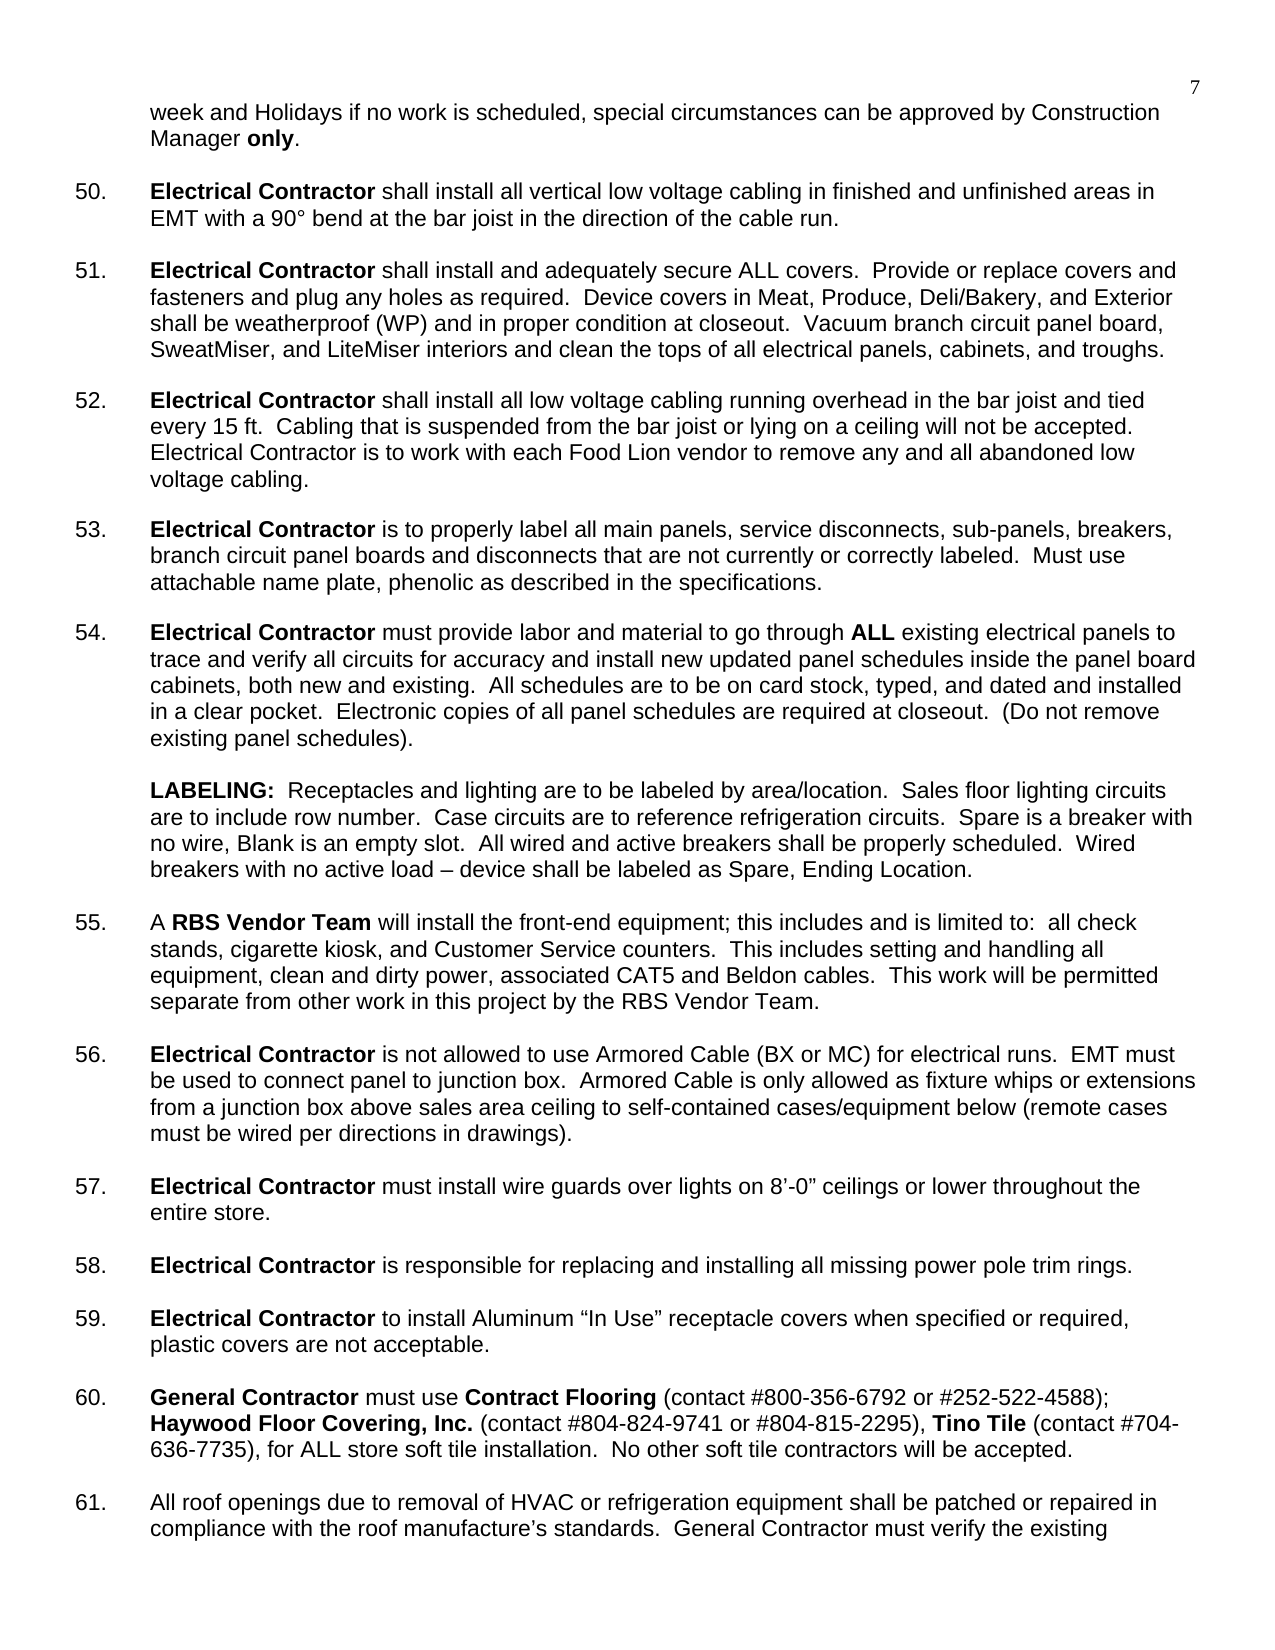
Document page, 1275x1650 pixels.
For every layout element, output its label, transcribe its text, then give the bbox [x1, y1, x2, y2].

list Electrical Contractor must provide labor and material to go through ALL existing electrical panels to trace and verify all circuits for accuracy and install new updated panel schedules inside the panel board cabinets, both new and existing. All schedules are to be on card stock, typed, and dated and installed in a clear pocket. Electronic copies of all panel schedules are required at closeout. (Do not remove existing panel schedules). [75, 619, 1200, 751]
list A RBS Vendor Team will install the front-end equipment; this includes and is limited to: all check stands, cigarette kiosk, and Customer Service counters. This includes setting and handling all equipment, clean and dirty power, associated CAT5 and Beldon cables. This work will be permitted separate from other work in this project by the RBS Vendor Team. [75, 909, 1200, 1014]
list Electrical Contractor must install wire guards over lights on 8’-0” ceilings or lower throughout the entire store. [75, 1173, 1200, 1225]
list Electrical Contractor shall install all low voltage cabling running overhead in the bar joist and tied every 15 ft. Cabling that is suspended from the bar joist or lying on a ceiling will not be accepted. Electrical Contractor is to work with each Food Lion vendor to remove any and all abandoned low voltage cabling. [75, 387, 1200, 516]
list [75, 1489, 1200, 1542]
list Electrical Contractor to install Aluminum “In Use” receptacle covers when specified or required, plastic covers are not acceptable. [75, 1304, 1200, 1357]
list Electrical Contractor is not allowed to use Armored Cable (BX or MC) for electrical runs. EMT must be used to connect panel to junction box. Armored Cable is only allowed as fixture whips or extensions from a junction box above sales area ceiling to self-contained cases/equipment below (remote cases must be wired per directions in drawings). [75, 1041, 1200, 1146]
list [75, 99, 1200, 152]
list Electrical Contractor is responsible for replacing and installing all missing power pole trim rings. [75, 1252, 1200, 1278]
list General Contractor must use Contract Flooring (contact #800-356-6792 or #252-522-4588); Haywood Floor Covering, Inc. (contact #804-824-9741 or #804-815-2295), Tino Tile (contact #704-636-7735), for ALL store soft tile installation. No other soft tile contractors will be accepted. [75, 1383, 1200, 1463]
list Electrical Contractor is to properly label all main panels, service disconnects, sub-panels, breakers, branch circuit panel boards and disconnects that are not currently or correctly labeled. Must use attachable name plate, phenolic as described in the specifications. [75, 516, 1200, 619]
text LABELING: Receptacles and lighting are to be labeled by area/location. Sales floor lighting circuits are to include row number. Case circuits are to reference refrigeration circuits. Spare is a breaker with no wire, Blank is an empty slot. All wired and active breakers shall be properly scheduled. Wired breakers with no active load – device shall be labeled as Spare, Ending Location. [150, 777, 1200, 883]
list Electrical Contractor shall install and adequately secure ALL covers. Provide or replace covers and fasteners and plug any holes as required. Device covers in Meat, Produce, Deli/Bakery, and Exterior shall be weatherproof (WP) and in proper condition at closeout. Vacuum branch circuit panel board, SweatMiser, and LiteMiser interiors and clean the tops of all electrical panels, cabinets, and troughs. [75, 257, 1200, 387]
list Electrical Contractor shall install all vertical low voltage cabling in finished and unfinished areas in EMT with a 90° bend at the bar joist in the direction of the cable run. [75, 178, 1200, 231]
